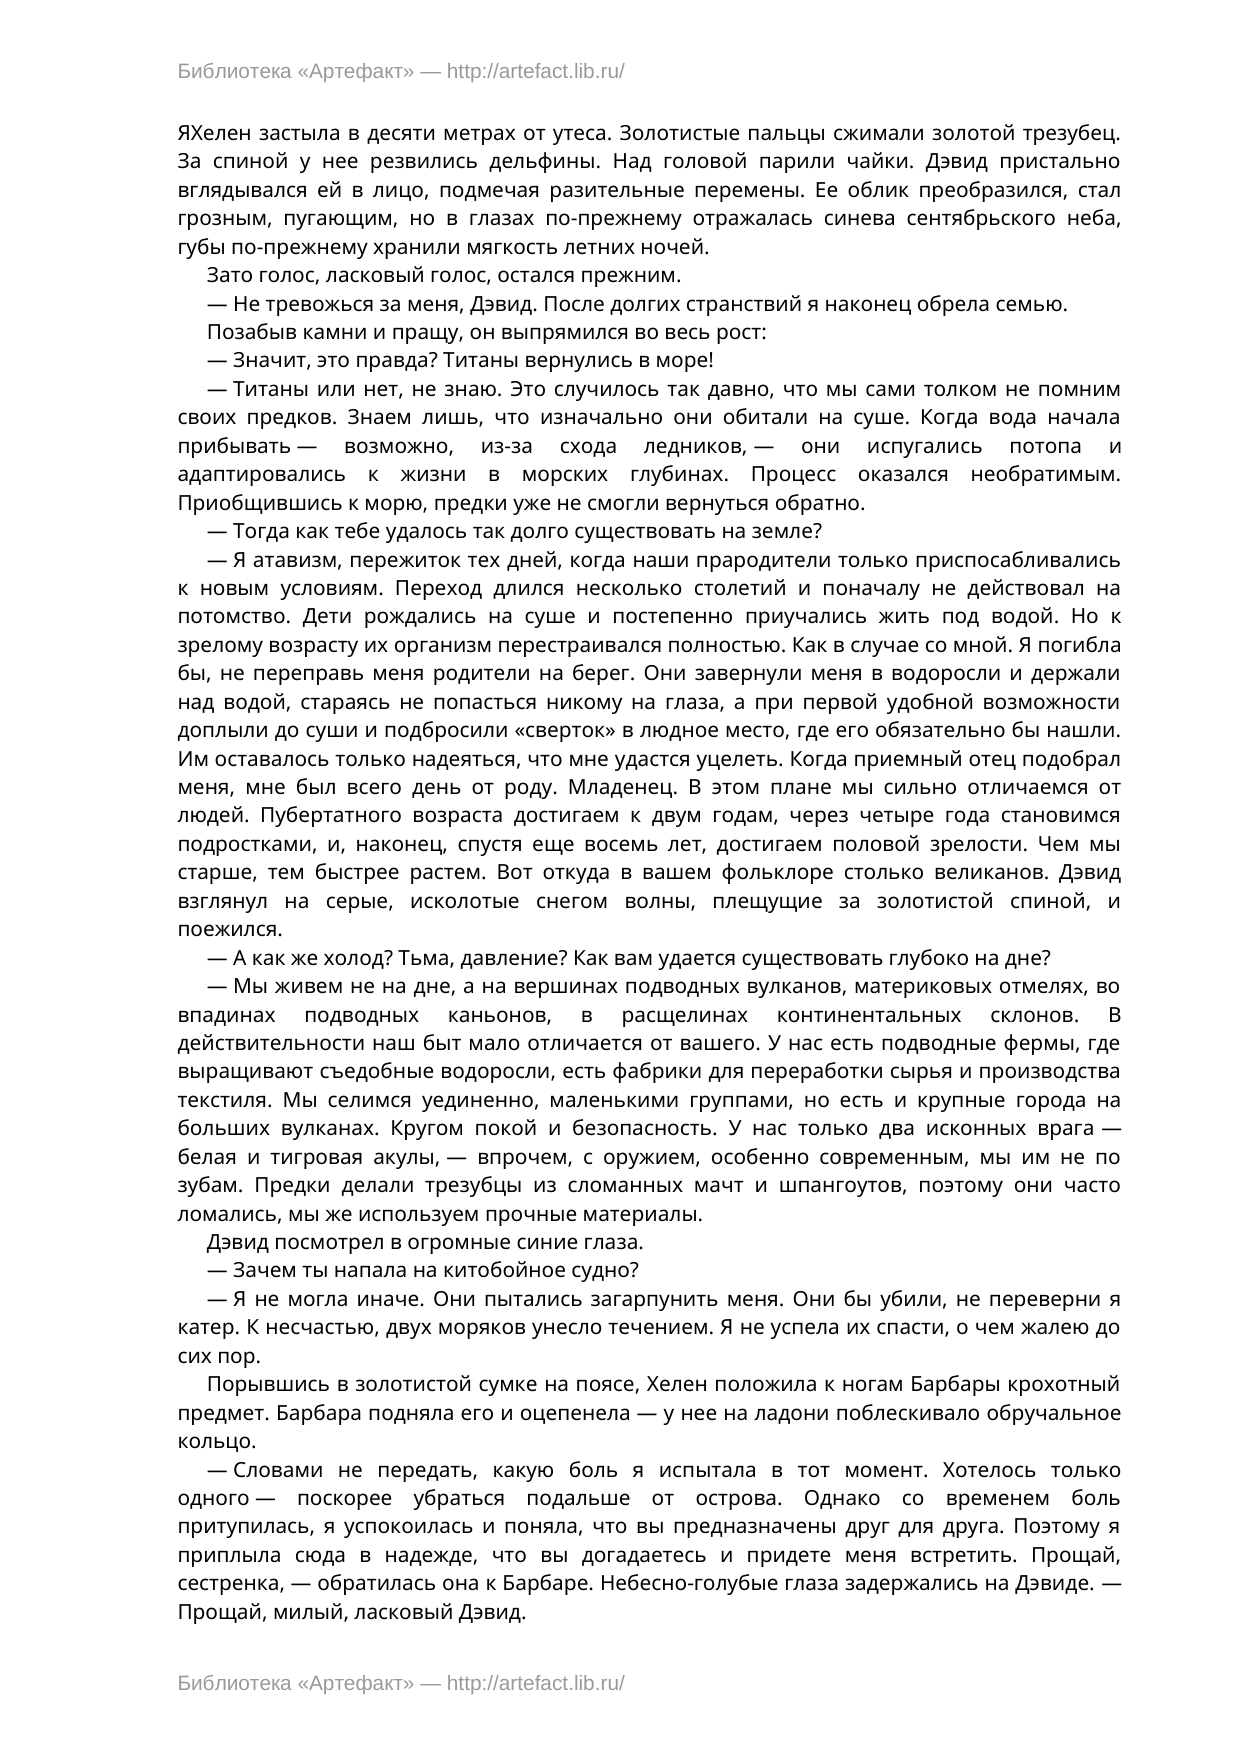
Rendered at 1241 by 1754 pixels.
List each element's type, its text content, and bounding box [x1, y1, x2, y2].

text — Зачем ты напала на китобойное судно? [177, 1256, 1122, 1284]
text — А как же холод? Тьма, давление? Как вам удается существовать глубоко на дне? [177, 943, 1122, 971]
text — Значит, это правда? Титаны вернулись в море! [177, 346, 1122, 374]
text — Титаны или нет, не знаю. Это случилось так давно, что мы сами толком не помним своих предков. Знаем лишь, что изначально они обитали на суше. Когда вода начала прибывать — возможно, из-за схода ледников, — они испугались потопа и адаптировались к жизни в морских глубинах. Процесс оказался необратимым. Приобщившись к морю, предки уже не смогли вернуться обратно. [177, 374, 1122, 516]
text — Я не могла иначе. Они пытались загарпунить меня. Они бы убили, не переверни я катер. К несчастью, двух моряков унесло течением. Я не успела их спасти, о чем жалею до сих пор. [177, 1284, 1122, 1369]
text Дэвид посмотрел в огромные синие глаза. [177, 1227, 1122, 1256]
text — Мы живем не на дне, а на вершинах подводных вулканов, материковых отмелях, во впадинах подводных каньонов, в расщелинах континентальных склонов. В действительности наш быт мало отличается от вашего. У нас есть подводные фермы, где выращивают съедобные водоросли, есть фабрики для переработки сырья и производства текстиля. Мы селимся уединенно, маленькими группами, но есть и крупные города на больших вулканах. Кругом покой и безопасность. У нас только два исконных врага — белая и тигровая акулы, — впрочем, с оружием, особенно современным, мы им не по зубам. Предки делали трезубцы из сломанных мачт и шпангоутов, поэтому они часто ломались, мы же используем прочные материалы. [177, 971, 1122, 1227]
text — Тогда как тебе удалось так долго существовать на земле? [177, 516, 1122, 545]
text — Не тревожься за меня, Дэвид. После долгих странствий я наконец обрела семью. [177, 289, 1122, 317]
text — Словами не передать, какую боль я испытала в тот момент. Хотелось только одного — поскорее убраться подальше от острова. Однако со временем боль притупилась, я успокоилась и поняла, что вы предназначены друг для друга. Поэтому я приплыла сюда в надежде, что вы догадаетесь и придете меня встретить. Прощай, сестренка, — обратилась она к Барбаре. Небесно-голубые глаза задержались на Дэвиде. — Прощай, милый, ласковый Дэвид. [177, 1455, 1122, 1625]
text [177, 118, 1122, 260]
text Зато голос, ласковый голос, остался прежним. [177, 260, 1122, 289]
text Порывшись в золотистой сумке на поясе, Хелен положила к ногам Барбары крохотный предмет. Барбара подняла его и оцепенела — у нее на ладони поблескивало обручальное кольцо. [177, 1369, 1122, 1455]
text Позабыв камни и пращу, он выпрямился во весь рост: [177, 317, 1122, 346]
text — Я атавизм, пережиток тех дней, когда наши прародители только приспосабливались к новым условиям. Переход длился несколько столетий и поначалу не действовал на потомство. Дети рождались на суше и постепенно приучались жить под водой. Но к зрелому возрасту их организм перестраивался полностью. Как в случае со мной. Я погибла бы, не переправь меня родители на берег. Они завернули меня в водоросли и держали над водой, стараясь не попасться никому на глаза, а при первой удобной возможности доплыли до суши и подбросили «сверток» в людное место, где его обязательно бы нашли. Им оставалось только надеяться, что мне удастся уцелеть. Когда приемный отец подобрал меня, мне был всего день от роду. Младенец. В этом плане мы сильно отличаемся от людей. Пубертатного возраста достигаем к двум годам, через четыре года становимся подростками, и, наконец, спустя еще восемь лет, достигаем половой зрелости. Чем мы старше, тем быстрее растем. Вот откуда в вашем фольклоре столько великанов. Дэвид взглянул на серые, исколотые снегом волны, плещущие за золотистой спиной, и поежился. [177, 545, 1122, 943]
